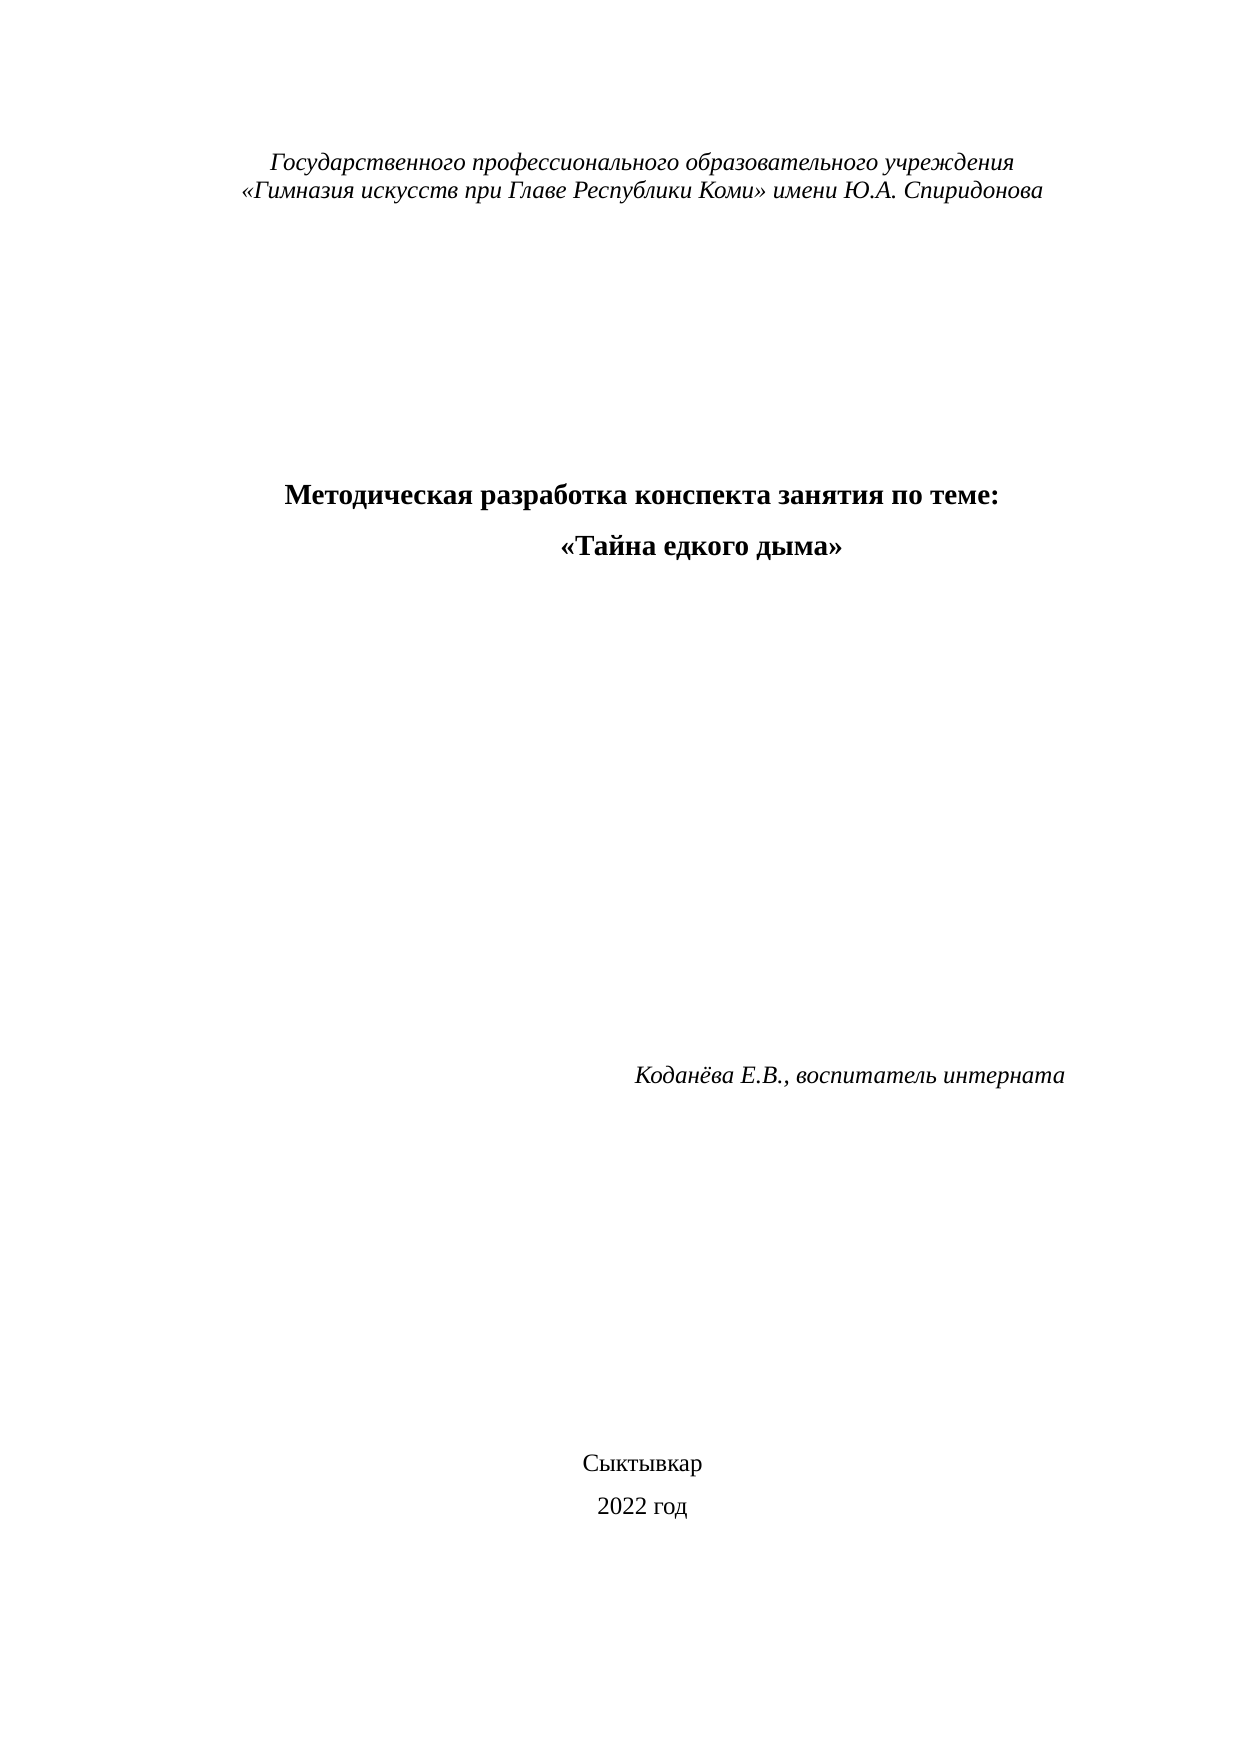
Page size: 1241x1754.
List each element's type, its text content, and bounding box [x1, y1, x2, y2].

text Коданёва Е.В., воспитатель интерната [103, 1060, 1181, 1088]
text Методическая разработка конспекта занятия по теме: [103, 477, 1181, 511]
text Сыктывкар [103, 1448, 1181, 1477]
text 2022 год [103, 1491, 1181, 1520]
text «Тайна едкого дыма» [221, 528, 1181, 561]
text Государственного профессионального образовательного учреждения [103, 147, 1181, 176]
text «Гимназия искусств при Главе Республики Коми» имени Ю.А. Спиридонова [103, 176, 1181, 204]
